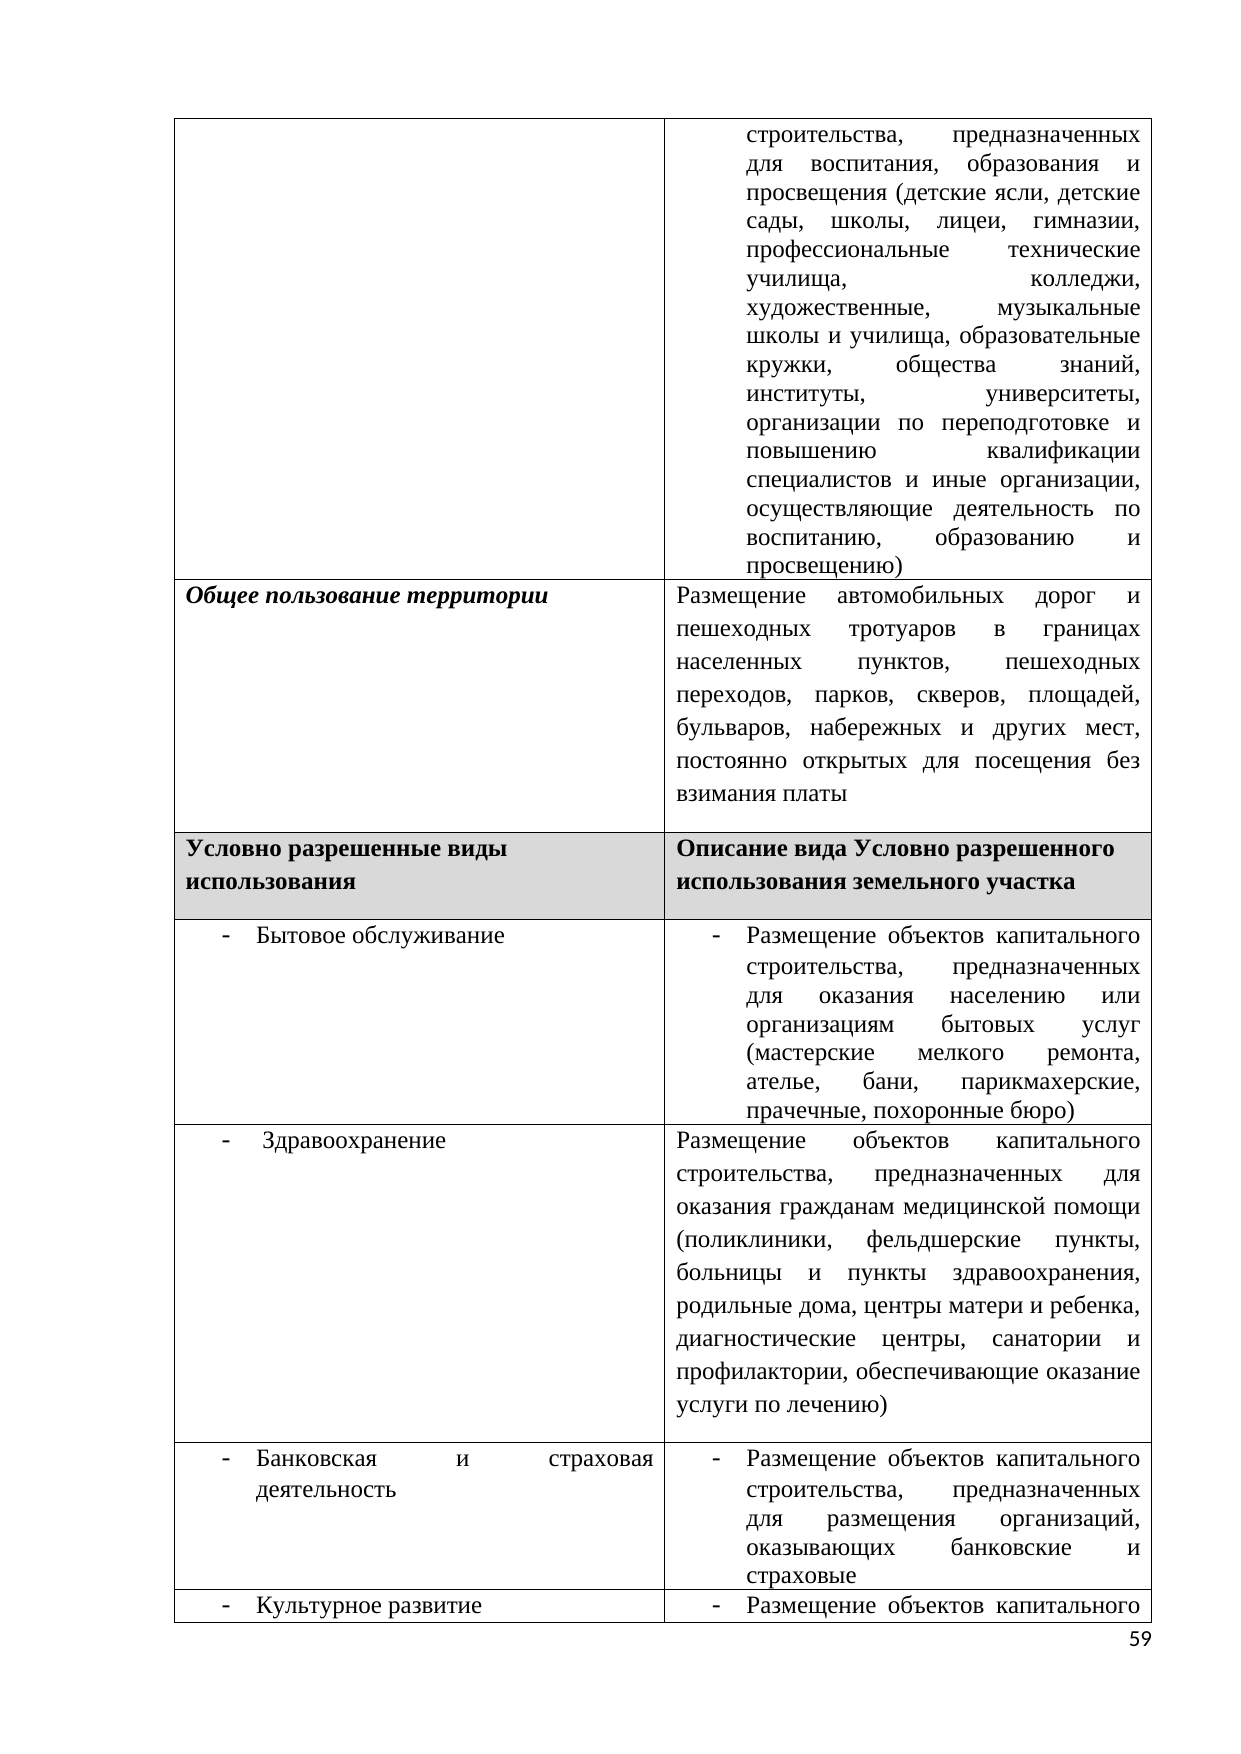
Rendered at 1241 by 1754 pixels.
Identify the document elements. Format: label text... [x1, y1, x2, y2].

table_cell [175, 119, 664, 579]
table_cell Здравоохранение [175, 1125, 664, 1442]
table_cell Размещение объектов капитального строительства, предназначенных для оказания гражданам медицинской помощи (поликлиники, фельдшерские пункты, больницы и пункты здравоохранения, родильные дома, центры матери и ребенка, диагностические центры, санатории и профилактории, обеспечивающие оказание услуги по лечению) [665, 1125, 1151, 1442]
table_cell Размещение объектов капитального строительства, предназначенных для размещения организаций, оказывающих банковские и страховые [665, 1443, 1151, 1589]
table_cell Размещение объектов капитального строительства, предназначенных для оказания населению или организациям бытовых услуг (мастерские мелкого ремонта, ателье, бани, парикмахерские, прачечные, похоронные бюро) [665, 920, 1151, 1124]
table_cell Общее пользование территории [175, 580, 664, 832]
table_cell Условно разрешенные виды использования [175, 833, 664, 919]
table_cell Бытовое обслуживание [175, 920, 664, 1124]
table_cell Культурное развитие [175, 1590, 664, 1622]
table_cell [665, 119, 1151, 579]
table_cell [665, 1590, 1151, 1622]
table_cell Описание вида Условно разрешенного использования земельного участка [665, 833, 1151, 919]
table_cell Размещение автомобильных дорог и пешеходных тротуаров в границах населенных пунктов, пешеходных переходов, парков, скверов, площадей, бульваров, набережных и других мест, постоянно открытых для посещения без взимания платы [665, 580, 1151, 832]
table_cell Банковская и страховая деятельность [175, 1443, 664, 1589]
